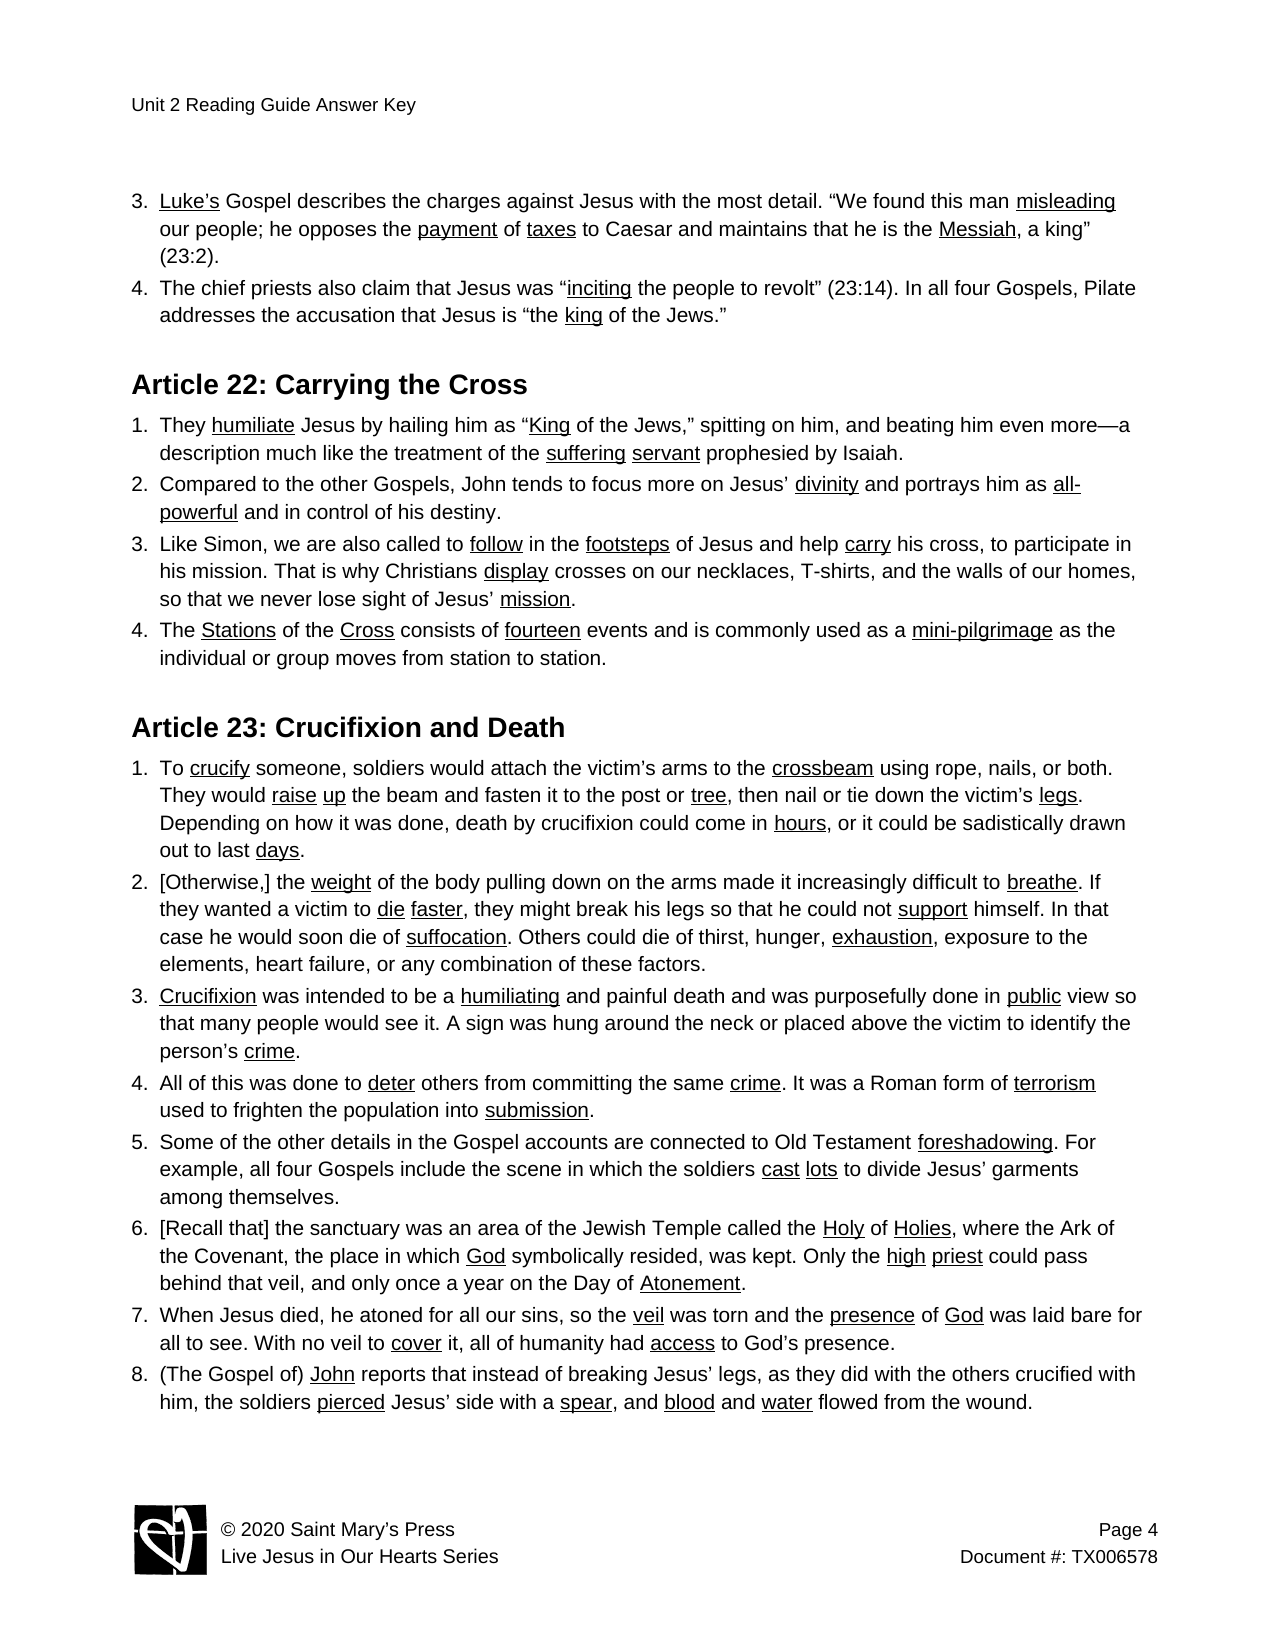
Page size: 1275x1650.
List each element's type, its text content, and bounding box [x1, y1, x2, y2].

list [Recall that] the sanctuary was an area of the Jewish Temple called the Holy of Holies, where the Ark of the Covenant, the place in which God symbolically resided, was kept. Only the high priest could pass behind that veil, and only once a year on the Day of Atonement. [131, 1216, 1144, 1295]
list (The Gospel of) John reports that instead of breaking Jesus’ legs, as they did with the others crucified with him, the soldiers pierced Jesus’ side with a spear, and blood and water flowed from the wound. [131, 1362, 1144, 1413]
list Compared to the other Gospels, John tends to focus more on Jesus’ divinity and portrays him as all-powerful and in control of his destiny. [131, 472, 1144, 524]
list Luke’s Gospel describes the charges against Jesus with the most detail. “We found this man misleading our people; he opposes the payment of taxes to Caesar and maintains that he is the Messiah, a king” (23:2). [131, 189, 1144, 268]
list Some of the other details in the Gospel accounts are connected to Old Testament foreshadowing. For example, all four Gospels include the scene in which the soldiers cast lots to divide Jesus’ garments among themselves. [131, 1129, 1144, 1208]
list When Jesus died, he atoned for all our sins, so the veil was torn and the presence of God was laid bare for all to see. With no veil to cover it, all of humanity had access to God’s presence. [131, 1303, 1144, 1354]
list To crucify someone, soldiers would attach the victim’s arms to the crossbeam using rope, nails, or both. They would raise up the beam and fasten it to the post or tree, then nail or tie down the victim’s legs. Depending on how it was done, death by crucifixion could come in hours, or it could be sadistically drawn out to last days. [131, 755, 1144, 862]
list Like Simon, we are also called to follow in the footsteps of Jesus and help carry his cross, to participate in his mission. That is why Christians display crosses on our necklaces, T-shirts, and the walls of our homes, so that we never lose sight of Jesus’ mission. [131, 531, 1144, 610]
list The Stations of the Cross consists of fourteen events and is commonly used as a mini-pilgrimage as the individual or group moves from station to station. [131, 618, 1144, 669]
text Article 23: Crucifixion and Death [131, 711, 1144, 743]
list All of this was done to deter others from committing the same crime. It was a Roman form of terrorism used to frighten the population into submission. [131, 1070, 1144, 1122]
list They humiliate Jesus by hailing him as “King of the Jews,” spitting on him, and beating him even more—a description much like the treatment of the suffering servant prophesied by Isaiah. [131, 413, 1144, 464]
text Article 22: Carrying the Cross [131, 368, 1144, 401]
list Crucifixion was intended to be a humiliating and painful death and was purposefully done in public view so that many people would see it. A sign was hung around the neck or placed above the victim to identify the person’s crime. [131, 984, 1144, 1063]
list The chief priests also claim that Jesus was “inciting the people to revolt” (23:14). In all four Gospels, Pilate addresses the accusation that Jesus is “the king of the Jews.” [131, 276, 1144, 327]
list [Otherwise,] the weight of the body pulling down on the arms made it increasingly difficult to breathe. If they wanted a victim to die faster, they might break his legs so that he could not support himself. In that case he would soon die of suffocation. Others could die of thirst, hunger, exhaustion, exposure to the elements, heart failure, or any combination of these factors. [131, 869, 1144, 976]
